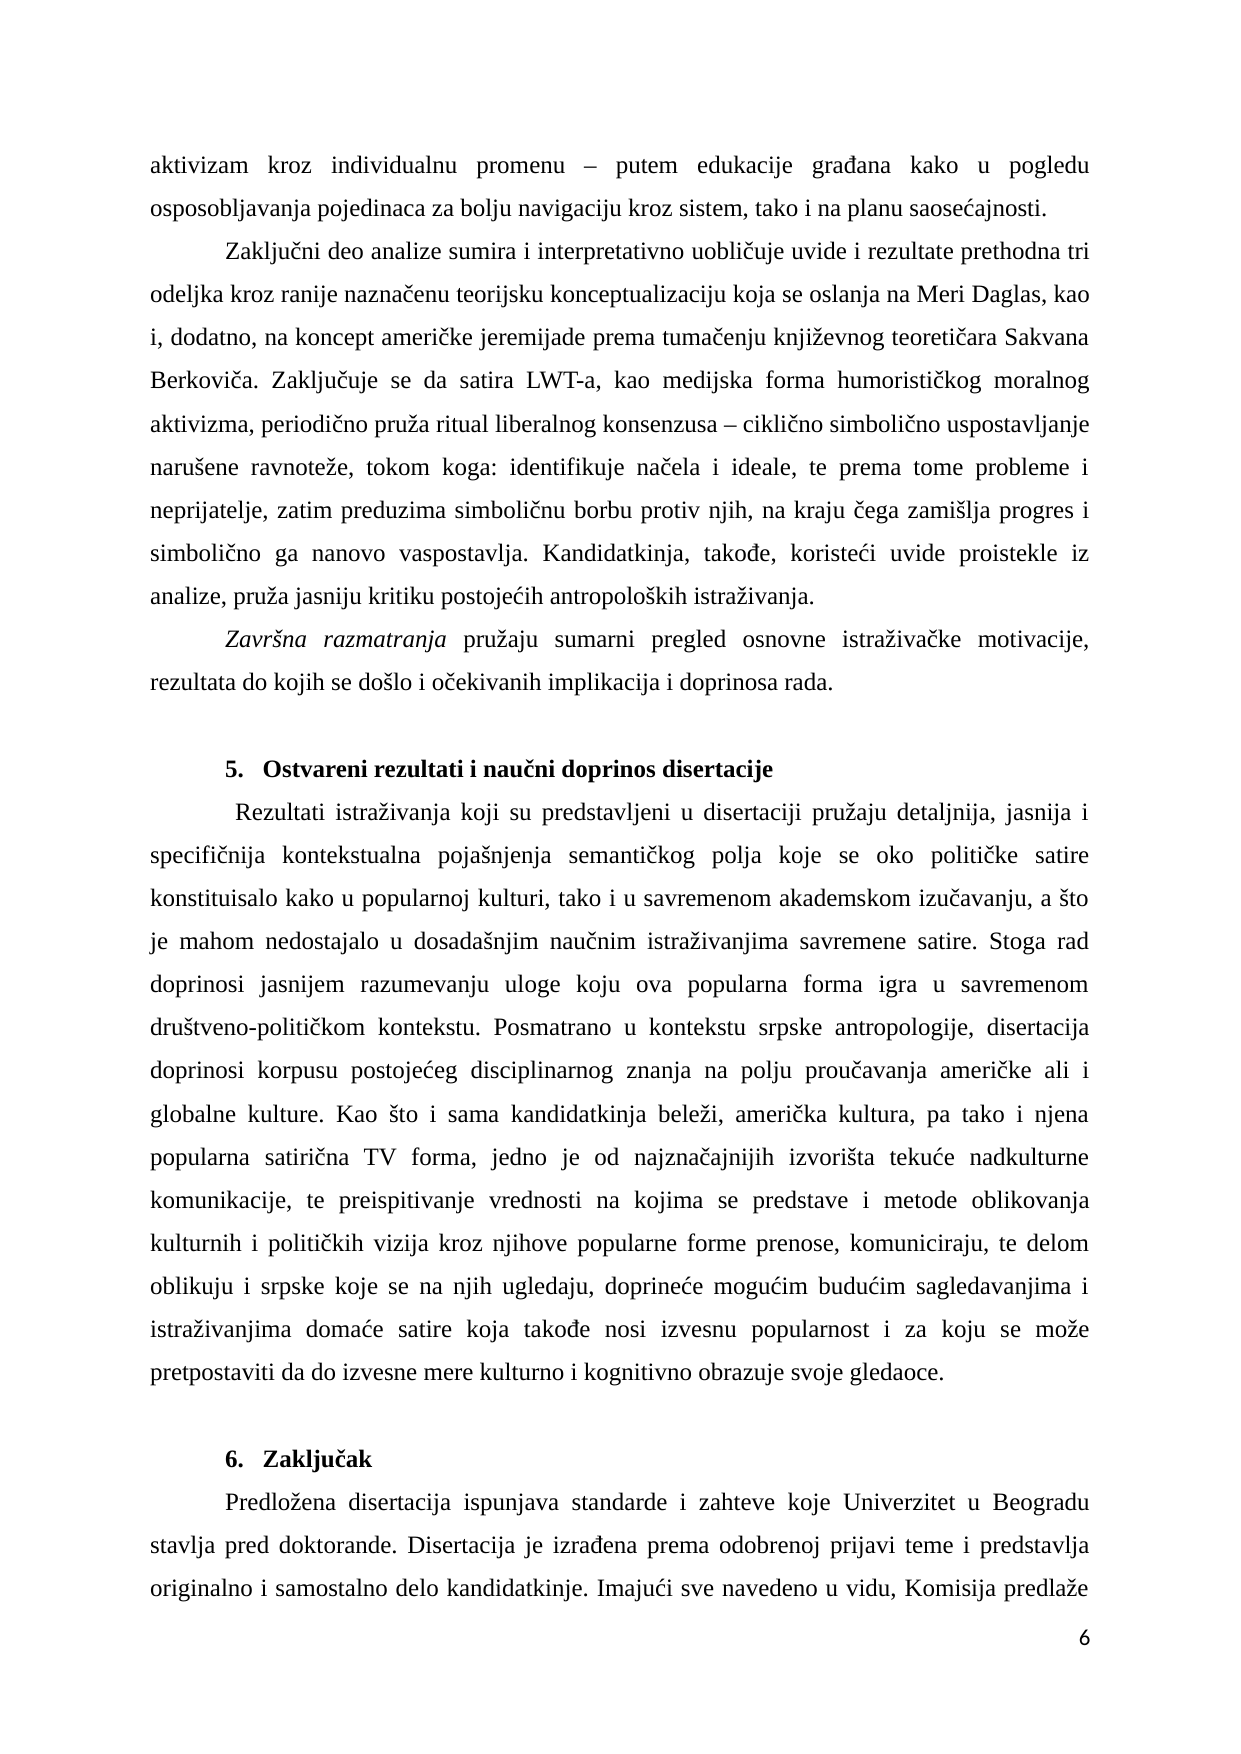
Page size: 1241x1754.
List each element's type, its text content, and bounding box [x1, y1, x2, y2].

text Zaključni deo analize sumira i interpretativno uobličuje uvide i rezultate prethodna tri odeljka kroz ranije naznačenu teorijsku konceptualizaciju koja se oslanja na Meri Daglas, kao i, dodatno, na koncept američke jeremijade prema tumačenju književnog teoretičara Sakvana Berkoviča. Zaključuje se da satira LWT-a, kao medijska forma humorističkog moralnog aktivizma, periodično pruža ritual liberalnog konsenzusa – ciklično simbolično uspostavljanje narušene ravnoteže, tokom koga: identifikuje načela i ideale, te prema tome probleme i neprijatelje, zatim preduzima simboličnu borbu protiv njih, na kraju čega zamišlja progres i simbolično ga nanovo vaspostavlja. Kandidatkinja, takođe, koristeći uvide proistekle iz analize, pruža jasniju kritiku postojećih antropoloških istraživanja. [150, 236, 1090, 610]
text Rezultati istraživanja koji su predstavljeni u disertaciji pružaju detaljnija, jasnija i specifičnija kontekstualna pojašnjenja semantičkog polja koje se oko političke satire konstituisalo kako u popularnoj kulturi, tako i u savremenom akademskom izučavanju, a što je mahom nedostajalo u dosadašnjim naučnim istraživanjima savremene satire. Stoga rad doprinosi jasnijem razumevanju uloge koju ova popularna forma igra u savremenom društveno-političkom kontekstu. Posmatrano u kontekstu srpske antropologije, disertacija doprinosi korpusu postojećeg disciplinarnog znanja na polju proučavanja američke ali i globalne kulture. Kao što i sama kandidatkinja beleži, američka kultura, pa tako i njena popularna satirična TV forma, jedno je od najznačajnijih izvorišta tekuće nadkulturne komunikacije, te preispitivanje vrednosti na kojima se predstave i metode oblikovanja kulturnih i političkih vizija kroz njihove popularne forme prenose, komuniciraju, te delom oblikuju i srpske koje se na njih ugledaju, doprineće mogućim budućim sagledavanjima i istraživanjima domaće satire koja takođe nosi izvesnu popularnost i za koju se može pretpostaviti da do izvesne mere kulturno i kognitivno obrazuje svoje gledaoce. [150, 797, 1090, 1386]
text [150, 150, 1090, 222]
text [150, 1487, 1090, 1602]
list Zaključak [225, 1444, 1090, 1472]
list Ostvareni rezultati i naučni doprinos disertacije [225, 754, 1090, 782]
text Završna razmatranja pružaju sumarni pregled osnovne istraživačke motivacije, rezultata do kojih se došlo i očekivanih implikacija i doprinosa rada. [150, 624, 1090, 696]
